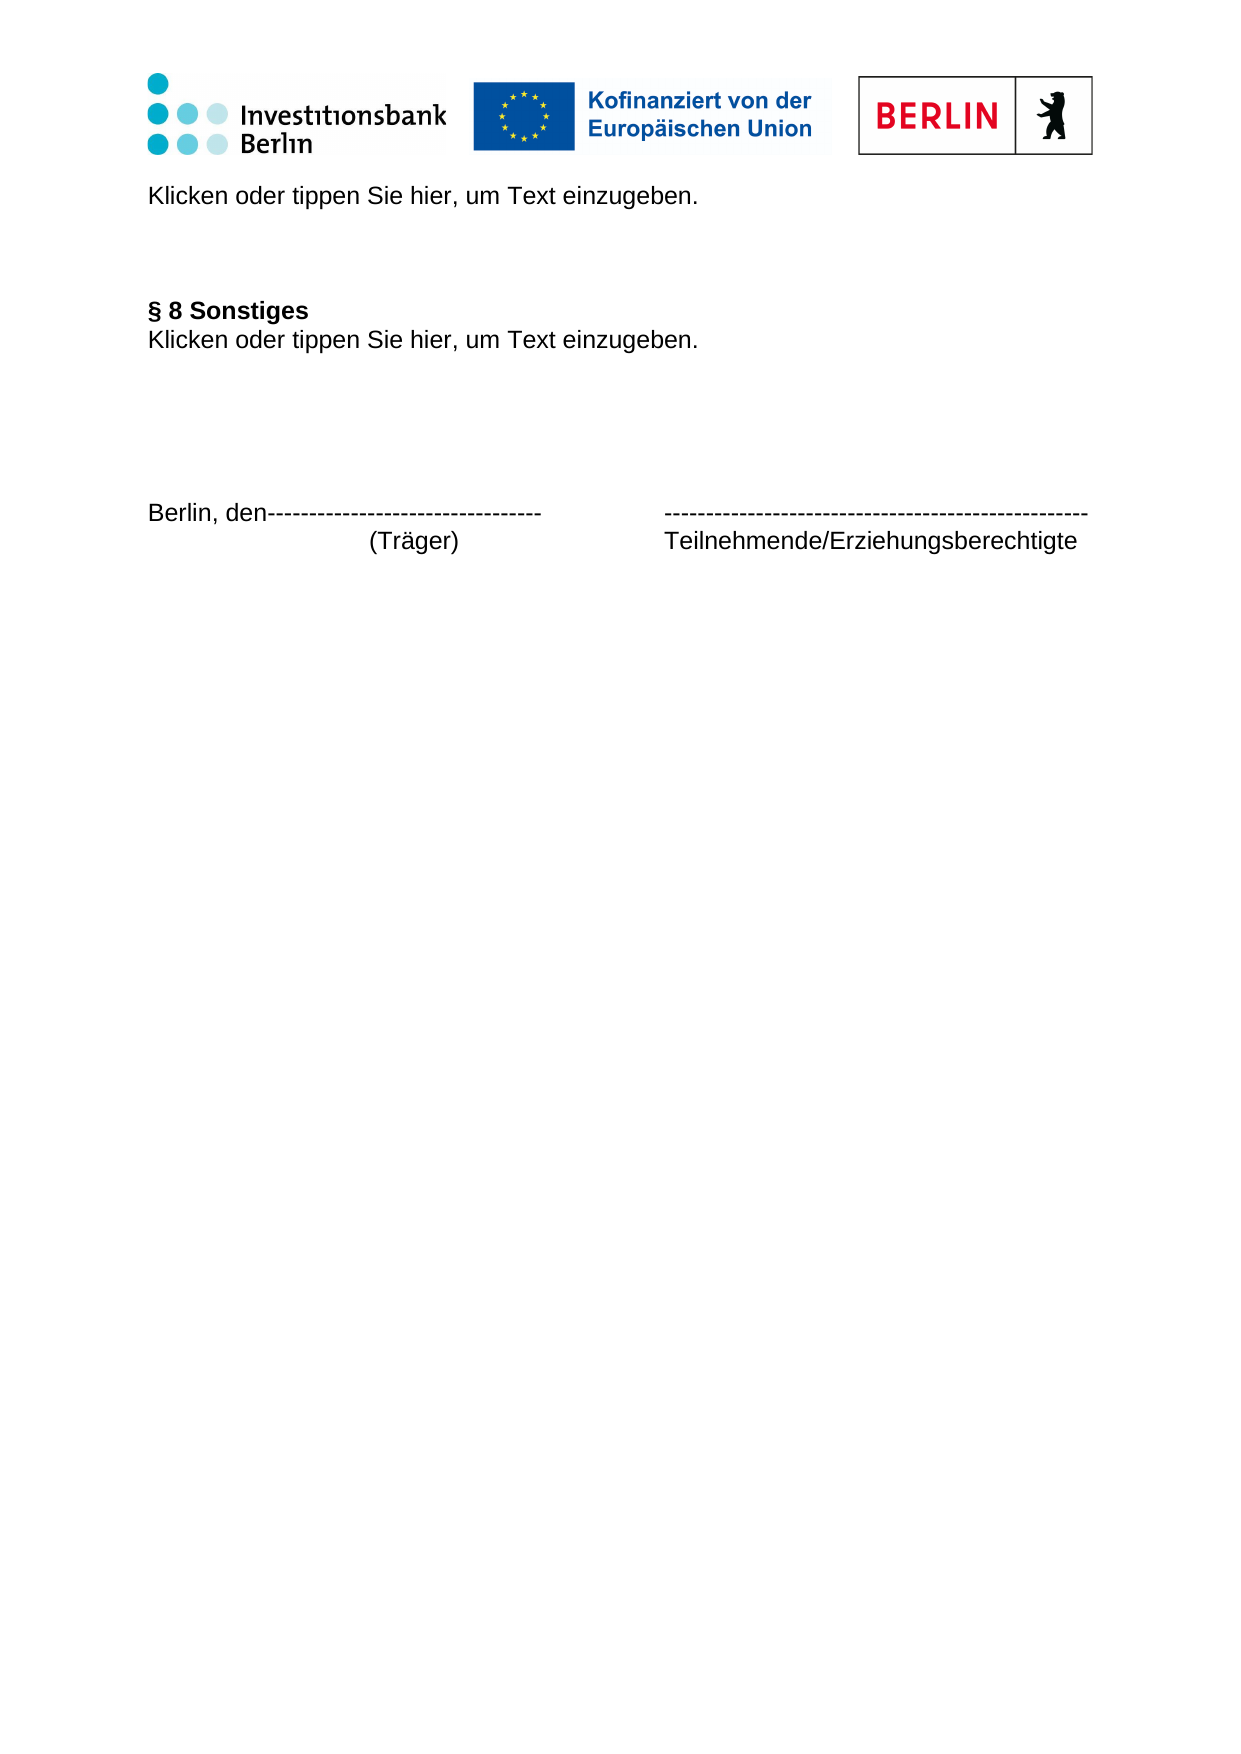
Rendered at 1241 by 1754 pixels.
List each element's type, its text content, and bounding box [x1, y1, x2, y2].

picture [147, 73, 447, 155]
text § 8 Sonstiges [148, 296, 1093, 325]
picture [858, 76, 1093, 155]
picture [469, 78, 832, 155]
text Berlin, den--------------------------------- --------------------------------------------------- [148, 498, 1093, 526]
text (Träger) Teilnehmende/Erziehungsberechtigte [295, 526, 1093, 555]
